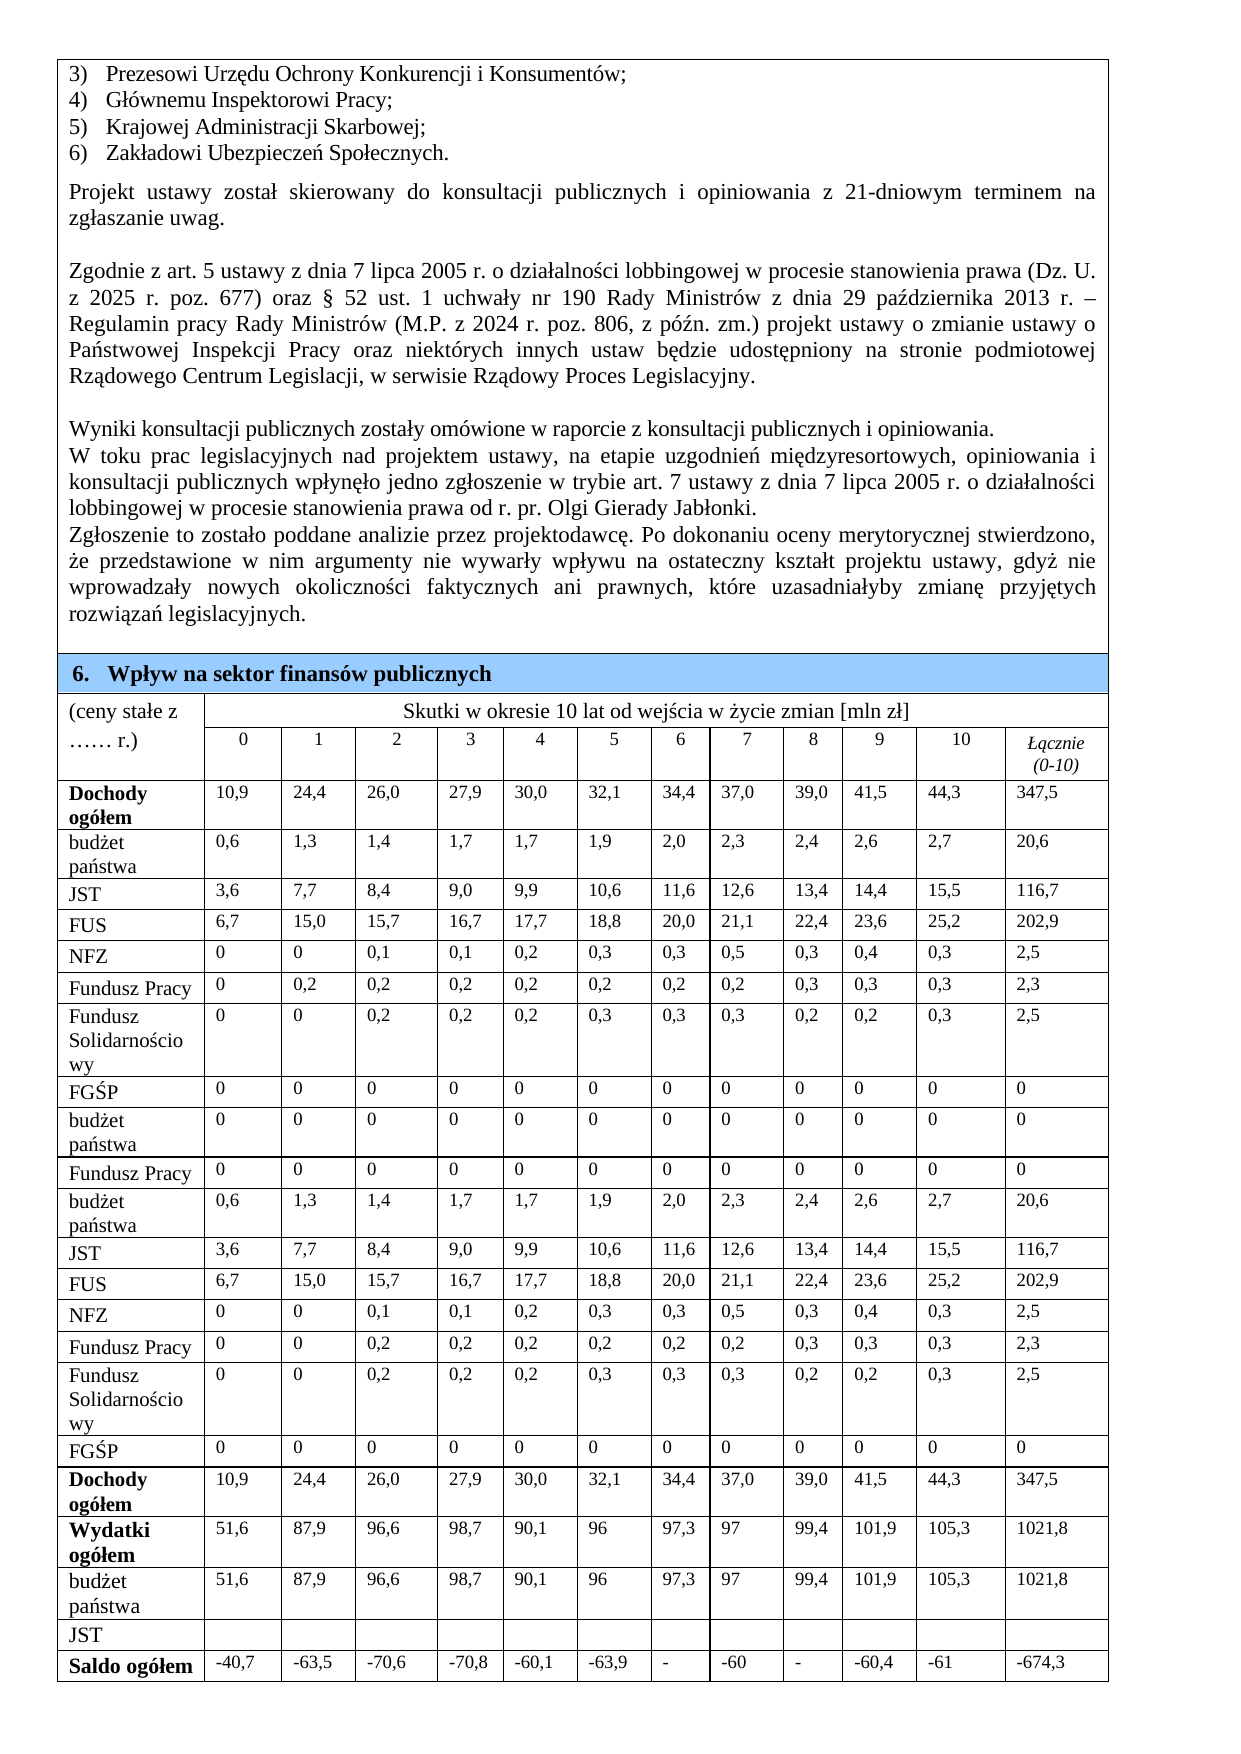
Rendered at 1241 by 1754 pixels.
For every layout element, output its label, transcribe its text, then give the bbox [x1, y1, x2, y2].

table_cell NFZ [58, 1300, 204, 1331]
table_cell 0 [843, 1436, 916, 1466]
table_cell 0,2 [711, 973, 783, 1003]
table_cell 14,4 [843, 1238, 916, 1268]
table_cell 11,6 [652, 1238, 709, 1268]
table_cell 1,9 [578, 1189, 651, 1237]
table_cell 0,2 [356, 1004, 437, 1076]
table_cell 15,5 [917, 1238, 1005, 1268]
table_cell 0,3 [784, 941, 842, 972]
table_cell 10,9 [205, 781, 281, 829]
table_cell 26,0 [356, 781, 437, 829]
table_cell Łącznie (0-10) [1006, 728, 1108, 779]
table_cell 0 [652, 1158, 709, 1188]
table_cell (ceny stałe z …… r.) [58, 694, 204, 779]
table_cell 3 [438, 728, 503, 779]
table_cell 0,3 [578, 941, 651, 972]
table_cell 0,3 [578, 1363, 651, 1435]
table_cell 39,0 [784, 1468, 842, 1516]
table_cell 15,7 [356, 1269, 437, 1299]
table_cell 0,5 [711, 941, 783, 972]
table_cell Dochody ogółem [58, 1468, 204, 1516]
table_cell 1,7 [504, 830, 577, 878]
table_cell 22,4 [784, 910, 842, 940]
table_cell JST [58, 1238, 204, 1268]
table_cell 1,4 [356, 830, 437, 878]
table_cell 0 [282, 1108, 355, 1156]
table_cell 0 [711, 1436, 783, 1466]
table_cell 51,6 [205, 1568, 281, 1618]
table_cell 0,3 [652, 1004, 709, 1076]
table_cell 0 [356, 1436, 437, 1466]
table_cell 0,2 [438, 1363, 503, 1435]
table_cell 34,4 [652, 781, 709, 829]
table_cell 2,6 [843, 1189, 916, 1237]
table_cell Skutki w okresie 10 lat od wejścia w życie zmian [mln zł] [205, 694, 1108, 727]
table_cell Fundusz Pracy [58, 973, 204, 1003]
table_cell 347,5 [1006, 1468, 1108, 1516]
table_cell 0 [205, 1077, 281, 1107]
table_cell 1,3 [282, 1189, 355, 1237]
table_cell 0 [282, 941, 355, 972]
table_cell 0,2 [356, 1363, 437, 1435]
table_cell 0 [504, 1158, 577, 1188]
table_cell -60,4 [843, 1651, 916, 1681]
table_cell FUS [58, 910, 204, 940]
table_cell 0 [578, 1158, 651, 1188]
table_cell 2,4 [784, 830, 842, 878]
table_cell 0 [578, 1077, 651, 1107]
table_cell 0,3 [917, 1300, 1005, 1331]
table_cell 0 [356, 1158, 437, 1188]
table_cell 0,2 [504, 1004, 577, 1076]
table_cell 0 [205, 1363, 281, 1435]
table_cell 99,4 [784, 1517, 842, 1567]
table_cell [205, 1620, 281, 1650]
table_cell [282, 1620, 355, 1650]
table_cell 0,2 [711, 1332, 783, 1362]
table_cell -62,9 [652, 1651, 709, 1681]
table_cell 10,6 [578, 879, 651, 909]
table_cell 9,9 [504, 1238, 577, 1268]
table_cell 32,1 [578, 781, 651, 829]
table_cell 41,5 [843, 1468, 916, 1516]
table_cell 1,7 [504, 1189, 577, 1237]
table_cell 20,0 [652, 1269, 709, 1299]
table_cell 0 [843, 1108, 916, 1156]
table_cell 1,7 [438, 830, 503, 878]
table_cell 7,7 [282, 879, 355, 909]
table_cell 96 [578, 1568, 651, 1618]
table_cell 0 [652, 1436, 709, 1466]
table_cell 0 [282, 1158, 355, 1188]
table_cell 20,6 [1006, 830, 1108, 878]
table_cell 0,3 [917, 1332, 1005, 1362]
table_cell 6,7 [205, 910, 281, 940]
table_cell budżet państwa [58, 1189, 204, 1237]
table_cell FGŚP [58, 1436, 204, 1466]
table_cell 7 [711, 728, 783, 779]
table_cell 15,7 [356, 910, 437, 940]
table_cell 13,4 [784, 879, 842, 909]
table_cell 90,1 [504, 1517, 577, 1567]
table_cell [843, 1620, 916, 1650]
table_cell 15,5 [917, 879, 1005, 909]
table_cell 26,0 [356, 1468, 437, 1516]
table_cell 0 [438, 1158, 503, 1188]
table_cell 25,2 [917, 1269, 1005, 1299]
table_cell 1021,8 [1006, 1517, 1108, 1567]
table_cell Wpływ na sektor finansów publicznych [58, 654, 1108, 692]
table_cell Wydatki ogółem [58, 1517, 204, 1567]
table_cell 7,7 [282, 1238, 355, 1268]
table_cell 10 [917, 728, 1005, 779]
table_cell 2,4 [784, 1189, 842, 1237]
table_cell 15,0 [282, 1269, 355, 1299]
table_cell 0,3 [784, 1300, 842, 1331]
table_cell 0,3 [578, 1004, 651, 1076]
table_cell 0,2 [438, 973, 503, 1003]
table_cell 18,8 [578, 1269, 651, 1299]
table_cell 0,3 [711, 1004, 783, 1076]
table_cell 27,9 [438, 1468, 503, 1516]
table_cell 0 [282, 1363, 355, 1435]
table_cell budżet państwa [58, 830, 204, 878]
table_cell 18,8 [578, 910, 651, 940]
table_cell 34,4 [652, 1468, 709, 1516]
table_cell 20,0 [652, 910, 709, 940]
table_cell 8,4 [356, 1238, 437, 1268]
table_cell -40,7 [205, 1651, 281, 1681]
table_cell 2,5 [1006, 1300, 1108, 1331]
table_cell 0 [282, 1332, 355, 1362]
table_cell 0,3 [784, 1332, 842, 1362]
table_cell 105,3 [917, 1517, 1005, 1567]
table_cell 0 [917, 1077, 1005, 1107]
table_cell 2,6 [843, 830, 916, 878]
table_cell [917, 1620, 1005, 1650]
table_cell 2,5 [1006, 941, 1108, 972]
table_cell 116,7 [1006, 1238, 1108, 1268]
table_cell 20,6 [1006, 1189, 1108, 1237]
table_cell 0 [711, 1158, 783, 1188]
table_cell 17,7 [504, 910, 577, 940]
table_cell 0,2 [356, 973, 437, 1003]
table_cell 0,2 [784, 1363, 842, 1435]
table_cell 2,3 [1006, 973, 1108, 1003]
table_cell 1,7 [438, 1189, 503, 1237]
table_cell 0,2 [843, 1004, 916, 1076]
table_cell 0 [784, 1108, 842, 1156]
table_cell [356, 1620, 437, 1650]
table_cell 347,5 [1006, 781, 1108, 829]
table_cell 23,6 [843, 1269, 916, 1299]
table_cell [784, 1620, 842, 1650]
table_cell 0 [1006, 1436, 1108, 1466]
table_cell 13,4 [784, 1238, 842, 1268]
table_cell 17,7 [504, 1269, 577, 1299]
table_cell 9,0 [438, 879, 503, 909]
table_cell 2,7 [917, 830, 1005, 878]
table_cell 0 [504, 1436, 577, 1466]
table_cell 0 [784, 1436, 842, 1466]
table_cell 0 [205, 1108, 281, 1156]
table_cell 0 [205, 1158, 281, 1188]
table_cell JST [58, 1620, 204, 1650]
table_cell 2,3 [711, 830, 783, 878]
table_cell 0,1 [438, 941, 503, 972]
table_cell 202,9 [1006, 1269, 1108, 1299]
table_cell 0,3 [843, 1332, 916, 1362]
table_cell 2,0 [652, 830, 709, 878]
table_cell 0 [1006, 1108, 1108, 1156]
table_cell 0,3 [917, 1363, 1005, 1435]
table_cell 6,7 [205, 1269, 281, 1299]
table_cell 0 [205, 941, 281, 972]
table_cell 32,1 [578, 1468, 651, 1516]
table_cell 1,3 [282, 830, 355, 878]
table_cell Fundusz Solidarnościowy [58, 1004, 204, 1076]
table_cell FUS [58, 1269, 204, 1299]
table_cell 0 [282, 1004, 355, 1076]
table_cell 0,1 [356, 941, 437, 972]
table_cell 1,9 [578, 830, 651, 878]
table_cell Fundusz Pracy [58, 1158, 204, 1188]
table_cell 4 [504, 728, 577, 779]
table_cell 98,7 [438, 1568, 503, 1618]
table_cell 0,3 [652, 1300, 709, 1331]
table_cell 0 [1006, 1158, 1108, 1188]
table_cell Fundusz Solidarnościowy [58, 1363, 204, 1435]
table_cell 0,1 [356, 1300, 437, 1331]
table_cell 0 [438, 1077, 503, 1107]
table_cell [1006, 1620, 1108, 1650]
table_cell 0 [205, 728, 281, 779]
table_cell 0,2 [652, 973, 709, 1003]
table_cell 11,6 [652, 879, 709, 909]
table_cell 30,0 [504, 781, 577, 829]
table_cell 2,0 [652, 1189, 709, 1237]
table_cell 0,2 [504, 941, 577, 972]
table_cell 30,0 [504, 1468, 577, 1516]
table_cell budżet państwa [58, 1108, 204, 1156]
table_cell 12,6 [711, 879, 783, 909]
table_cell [58, 60, 1108, 652]
table_cell 0 [205, 973, 281, 1003]
table_cell NFZ [58, 941, 204, 972]
table_cell 0 [282, 1300, 355, 1331]
table_cell 0,2 [438, 1004, 503, 1076]
table_cell 87,9 [282, 1568, 355, 1618]
table_cell 0,3 [843, 973, 916, 1003]
table_cell 0 [652, 1108, 709, 1156]
table_cell 105,3 [917, 1568, 1005, 1618]
table_cell 0,3 [917, 1004, 1005, 1076]
table_cell 0,3 [917, 941, 1005, 972]
table_cell 96,6 [356, 1517, 437, 1567]
table_cell -60,1 [504, 1651, 577, 1681]
table_cell 0,3 [917, 973, 1005, 1003]
table_cell 0 [282, 1436, 355, 1466]
table_cell 96,6 [356, 1568, 437, 1618]
table_cell 2,3 [1006, 1332, 1108, 1362]
table_cell 0 [711, 1077, 783, 1107]
table_cell 99,4 [784, 1568, 842, 1618]
table_cell 0 [205, 1436, 281, 1466]
table_cell 0,2 [578, 1332, 651, 1362]
table_cell 116,7 [1006, 879, 1108, 909]
table_cell 37,0 [711, 1468, 783, 1516]
table_cell [652, 1620, 709, 1650]
table_cell 22,4 [784, 1269, 842, 1299]
table_cell 24,4 [282, 1468, 355, 1516]
table_cell [578, 1620, 651, 1650]
table_cell [711, 1620, 783, 1650]
table_cell 0 [843, 1158, 916, 1188]
table_cell 97,3 [652, 1568, 709, 1618]
table_cell 0 [438, 1436, 503, 1466]
table_cell 0 [205, 1332, 281, 1362]
table_cell 90,1 [504, 1568, 577, 1618]
table_cell 0,6 [205, 1189, 281, 1237]
table_cell 2,5 [1006, 1363, 1108, 1435]
table_cell -70,6 [356, 1651, 437, 1681]
table_cell 9,0 [438, 1238, 503, 1268]
table_cell 0,2 [784, 1004, 842, 1076]
table_cell 0,4 [843, 1300, 916, 1331]
table_cell 0,2 [504, 973, 577, 1003]
table_cell 97,3 [652, 1517, 709, 1567]
table_cell FGŚP [58, 1077, 204, 1107]
table_cell 8 [784, 728, 842, 779]
table_cell 15,0 [282, 910, 355, 940]
table_cell 0 [843, 1077, 916, 1107]
table_cell 0,2 [652, 1332, 709, 1362]
table_cell 0 [504, 1108, 577, 1156]
table_cell 16,7 [438, 910, 503, 940]
table_cell 0,2 [504, 1363, 577, 1435]
table_cell 37,0 [711, 781, 783, 829]
table_cell 0,2 [356, 1332, 437, 1362]
table_cell 6 [652, 728, 709, 779]
table_cell 0 [711, 1108, 783, 1156]
table_cell 0 [356, 1108, 437, 1156]
table_cell 0 [504, 1077, 577, 1107]
table_cell 9,9 [504, 879, 577, 909]
table_cell 14,4 [843, 879, 916, 909]
table_cell 101,9 [843, 1517, 916, 1567]
table_cell 0 [652, 1077, 709, 1107]
table_cell -60 [711, 1651, 783, 1681]
table_cell 44,3 [917, 1468, 1005, 1516]
table_cell -63,9 [578, 1651, 651, 1681]
table_cell 1,4 [356, 1189, 437, 1237]
table_cell 0 [205, 1004, 281, 1076]
table_cell -60,4 [784, 1651, 842, 1681]
table_cell 0 [917, 1108, 1005, 1156]
table_cell 0,2 [504, 1332, 577, 1362]
table_cell 2,3 [711, 1189, 783, 1237]
table_cell 10,6 [578, 1238, 651, 1268]
table_cell 98,7 [438, 1517, 503, 1567]
table_cell 0,3 [784, 973, 842, 1003]
table_cell JST [58, 879, 204, 909]
table_cell 24,4 [282, 781, 355, 829]
table_cell budżet państwa [58, 1568, 204, 1618]
table_cell -674,3 [1006, 1651, 1108, 1681]
table_cell 97 [711, 1517, 783, 1567]
table_cell 0 [917, 1158, 1005, 1188]
table_cell 1 [282, 728, 355, 779]
table_cell 96 [578, 1517, 651, 1567]
table_cell 3,6 [205, 879, 281, 909]
table_cell [438, 1620, 503, 1650]
table_cell 0 [356, 1077, 437, 1107]
table_cell 0,2 [578, 973, 651, 1003]
table_cell -70,8 [438, 1651, 503, 1681]
table_cell 0,3 [711, 1363, 783, 1435]
table_cell 97 [711, 1568, 783, 1618]
table_cell 0 [282, 1077, 355, 1107]
table_cell 0 [784, 1158, 842, 1188]
table_cell [504, 1620, 577, 1650]
table_cell 101,9 [843, 1568, 916, 1618]
table_cell 0,3 [578, 1300, 651, 1331]
table_cell 0 [784, 1077, 842, 1107]
table_cell 0,2 [504, 1300, 577, 1331]
table_cell 21,1 [711, 1269, 783, 1299]
table_cell 16,7 [438, 1269, 503, 1299]
table_cell 8,4 [356, 879, 437, 909]
table_cell -61 [917, 1651, 1005, 1681]
table_cell 0 [578, 1108, 651, 1156]
table_cell 27,9 [438, 781, 503, 829]
table_cell 0 [578, 1436, 651, 1466]
table_cell 25,2 [917, 910, 1005, 940]
table_cell 87,9 [282, 1517, 355, 1567]
table_cell 2,7 [917, 1189, 1005, 1237]
table_cell Saldo ogółem [58, 1651, 204, 1681]
table_cell 5 [578, 728, 651, 779]
table_cell Dochody ogółem [58, 781, 204, 829]
table_cell 2,5 [1006, 1004, 1108, 1076]
table_cell 23,6 [843, 910, 916, 940]
table_cell 0 [438, 1108, 503, 1156]
table_cell 51,6 [205, 1517, 281, 1567]
table_cell 12,6 [711, 1238, 783, 1268]
table_cell 21,1 [711, 910, 783, 940]
table_cell 41,5 [843, 781, 916, 829]
table_cell 0,3 [652, 941, 709, 972]
table_cell 0,1 [438, 1300, 503, 1331]
table_cell 0,5 [711, 1300, 783, 1331]
table_cell 0 [1006, 1077, 1108, 1107]
table_cell 0,2 [438, 1332, 503, 1362]
table_cell 0,3 [652, 1363, 709, 1435]
table_cell 202,9 [1006, 910, 1108, 940]
table_cell 0,4 [843, 941, 916, 972]
table_cell 39,0 [784, 781, 842, 829]
table_cell 10,9 [205, 1468, 281, 1516]
table_cell 0 [917, 1436, 1005, 1466]
table_cell Fundusz Pracy [58, 1332, 204, 1362]
table_cell 1021,8 [1006, 1568, 1108, 1618]
table_cell 44,3 [917, 781, 1005, 829]
table_cell 0 [205, 1300, 281, 1331]
table_cell 0,2 [282, 973, 355, 1003]
table_cell 0,2 [843, 1363, 916, 1435]
table_cell -63,5 [282, 1651, 355, 1681]
table_cell 2 [356, 728, 437, 779]
table_cell 0,6 [205, 830, 281, 878]
table_cell 3,6 [205, 1238, 281, 1268]
table_cell 9 [843, 728, 916, 779]
